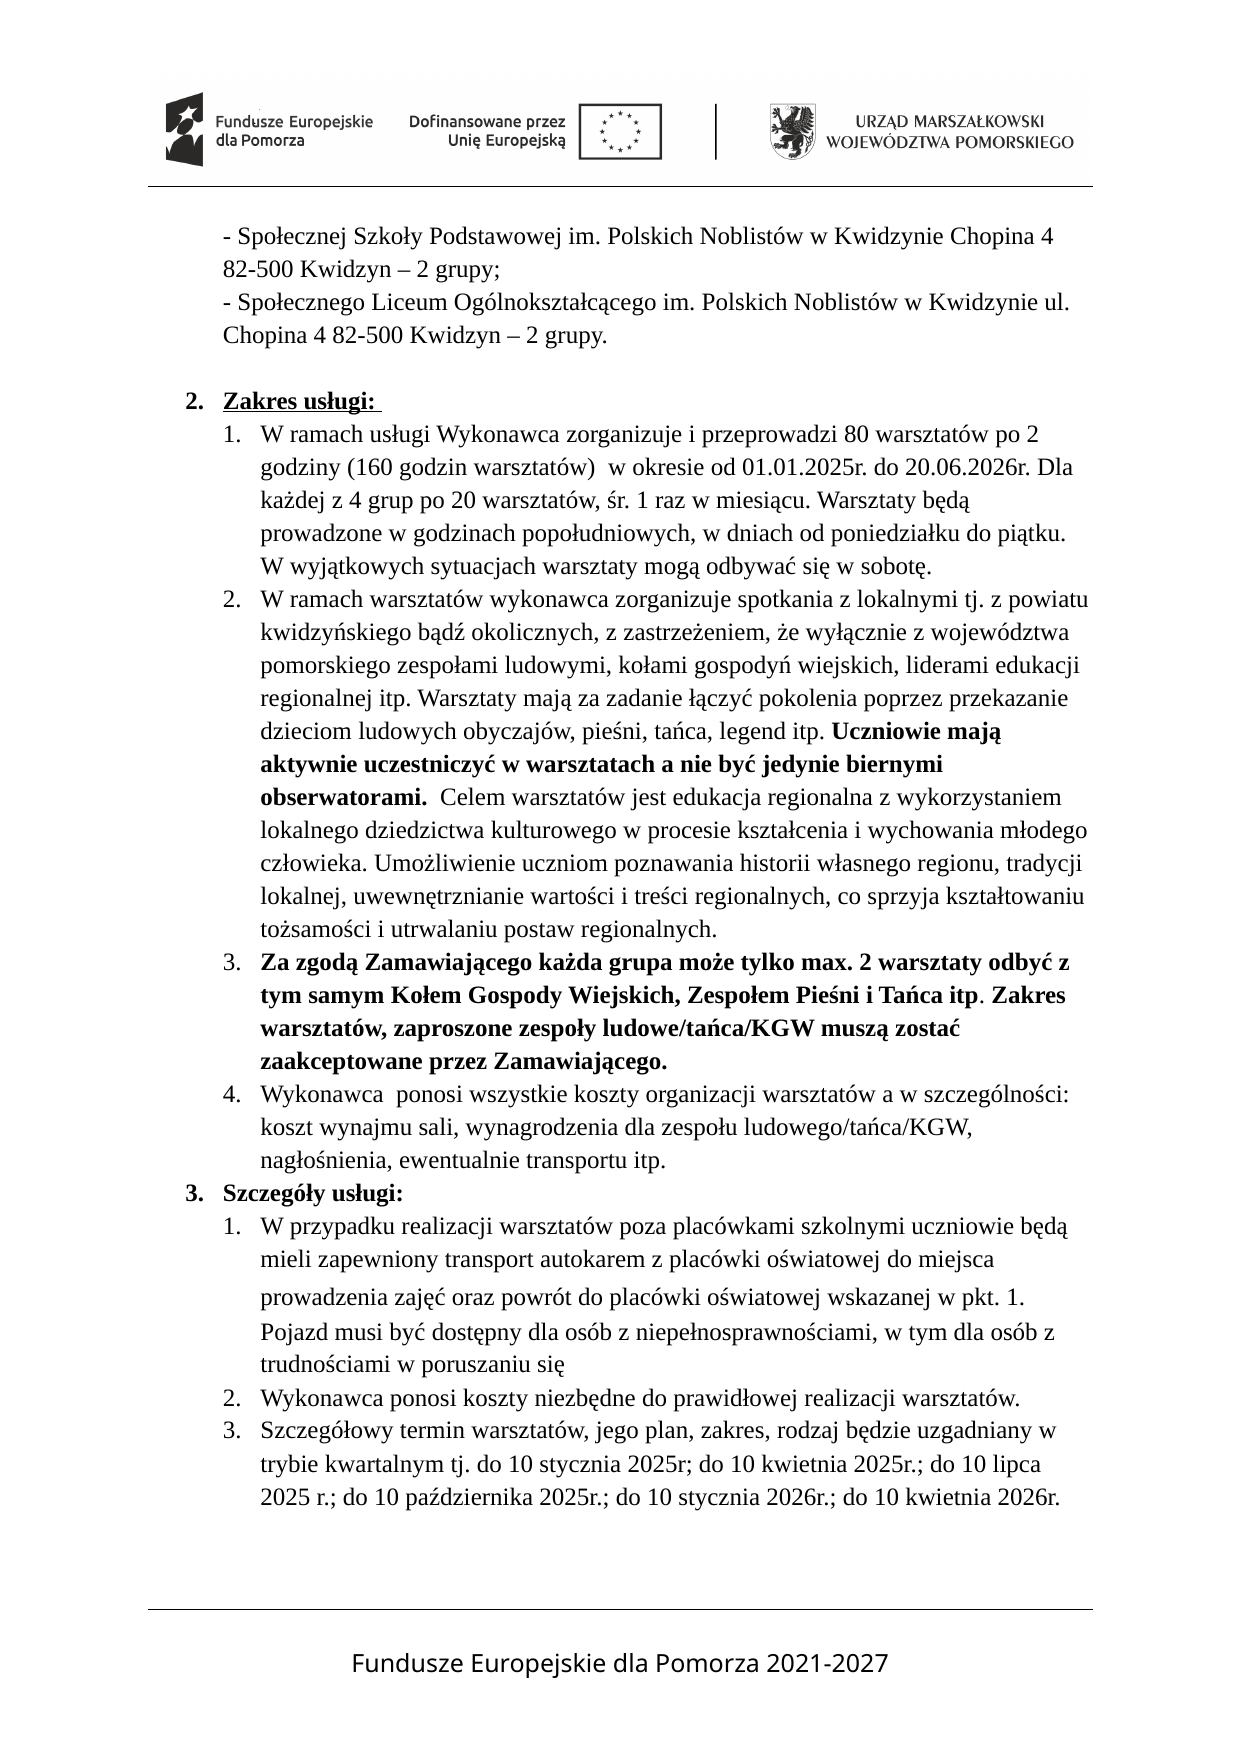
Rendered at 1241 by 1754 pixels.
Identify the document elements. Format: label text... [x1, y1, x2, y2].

list Wykonawca ponosi koszty niezbędne do prawidłowej realizacji warsztatów. [223, 1383, 1093, 1411]
list 82-500 Kwidzyn – 2 grupy; [223, 254, 1093, 282]
list W przypadku realizacji warsztatów poza placówkami szkolnymi uczniowie będą mieli zapewniony transport autokarem z placówki oświatowej do miejsca prowadzenia zajęć oraz powrót do placówki oświatowej wskazanej w pkt. 1. Pojazd musi być dostępny dla osób z niepełnosprawnościami, w tym dla osób z trudnościami w poruszaniu się [223, 1211, 1093, 1378]
list Za zgodą Zamawiającego każda grupa może tylko max. 2 warsztaty odbyć z tym samym Kołem Gospody Wiejskich, Zespołem Pieśni i Tańca itp. Zakres warsztatów, zaproszone zespoły ludowe/tańca/KGW muszą zostać zaakceptowane przez Zamawiającego. [223, 947, 1093, 1075]
list Szczegóły usługi: [185, 1178, 1093, 1207]
list Szczegółowy termin warsztatów, jego plan, zakres, rodzaj będzie uzgadniany w trybie kwartalnym tj. do 10 stycznia 2025r; do 10 kwietnia 2025r.; do 10 lipca 2025 r.; do 10 października 2025r.; do 10 stycznia 2026r.; do 10 kwietnia 2026r. [223, 1416, 1093, 1510]
picture [147, 73, 1092, 184]
list W ramach warsztatów wykonawca zorganizuje spotkania z lokalnymi tj. z powiatu kwidzyńskiego bądź okolicznych, z zastrzeżeniem, że wyłącznie z województwa pomorskiego zespołami ludowymi, kołami gospodyń wiejskich, liderami edukacji regionalnej itp. Warsztaty mają za zadanie łączyć pokolenia poprzez przekazanie dzieciom ludowych obyczajów, pieśni, tańca, legend itp. Uczniowie mają aktywnie uczestniczyć w warsztatach a nie być jedynie biernymi obserwatorami. Celem warsztatów jest edukacja regionalna z wykorzystaniem lokalnego dziedzictwa kulturowego w procesie kształcenia i wychowania młodego człowieka. Umożliwienie uczniom poznawania historii własnego regionu, tradycji lokalnej, uwewnętrznianie wartości i treści regionalnych, co sprzyja kształtowaniu tożsamości i utrwalaniu postaw regionalnych. [223, 584, 1093, 943]
list Zakres usługi: [185, 386, 1093, 414]
list - Społecznego Liceum Ogólnokształcącego im. Polskich Noblistów w Kwidzynie ul. Chopina 4 82-500 Kwidzyn – 2 grupy. [223, 287, 1093, 348]
list W ramach usługi Wykonawca zorganizuje i przeprowadzi 80 warsztatów po 2 godziny (160 godzin warsztatów) w okresie od 01.01.2025r. do 20.06.2026r. Dla każdej z 4 grup po 20 warsztatów, śr. 1 raz w miesiącu. Warsztaty będą prowadzone w godzinach popołudniowych, w dniach od poniedziałku do piątku. W wyjątkowych sytuacjach warsztaty mogą odbywać się w sobotę. [223, 419, 1093, 580]
list - Społecznej Szkoły Podstawowej im. Polskich Noblistów w Kwidzynie Chopina 4 [223, 221, 1093, 249]
list Wykonawca ponosi wszystkie koszty organizacji warsztatów a w szczególności: koszt wynajmu sali, wynagrodzenia dla zespołu ludowego/tańca/KGW, nagłośnienia, ewentualnie transportu itp. [223, 1079, 1093, 1174]
